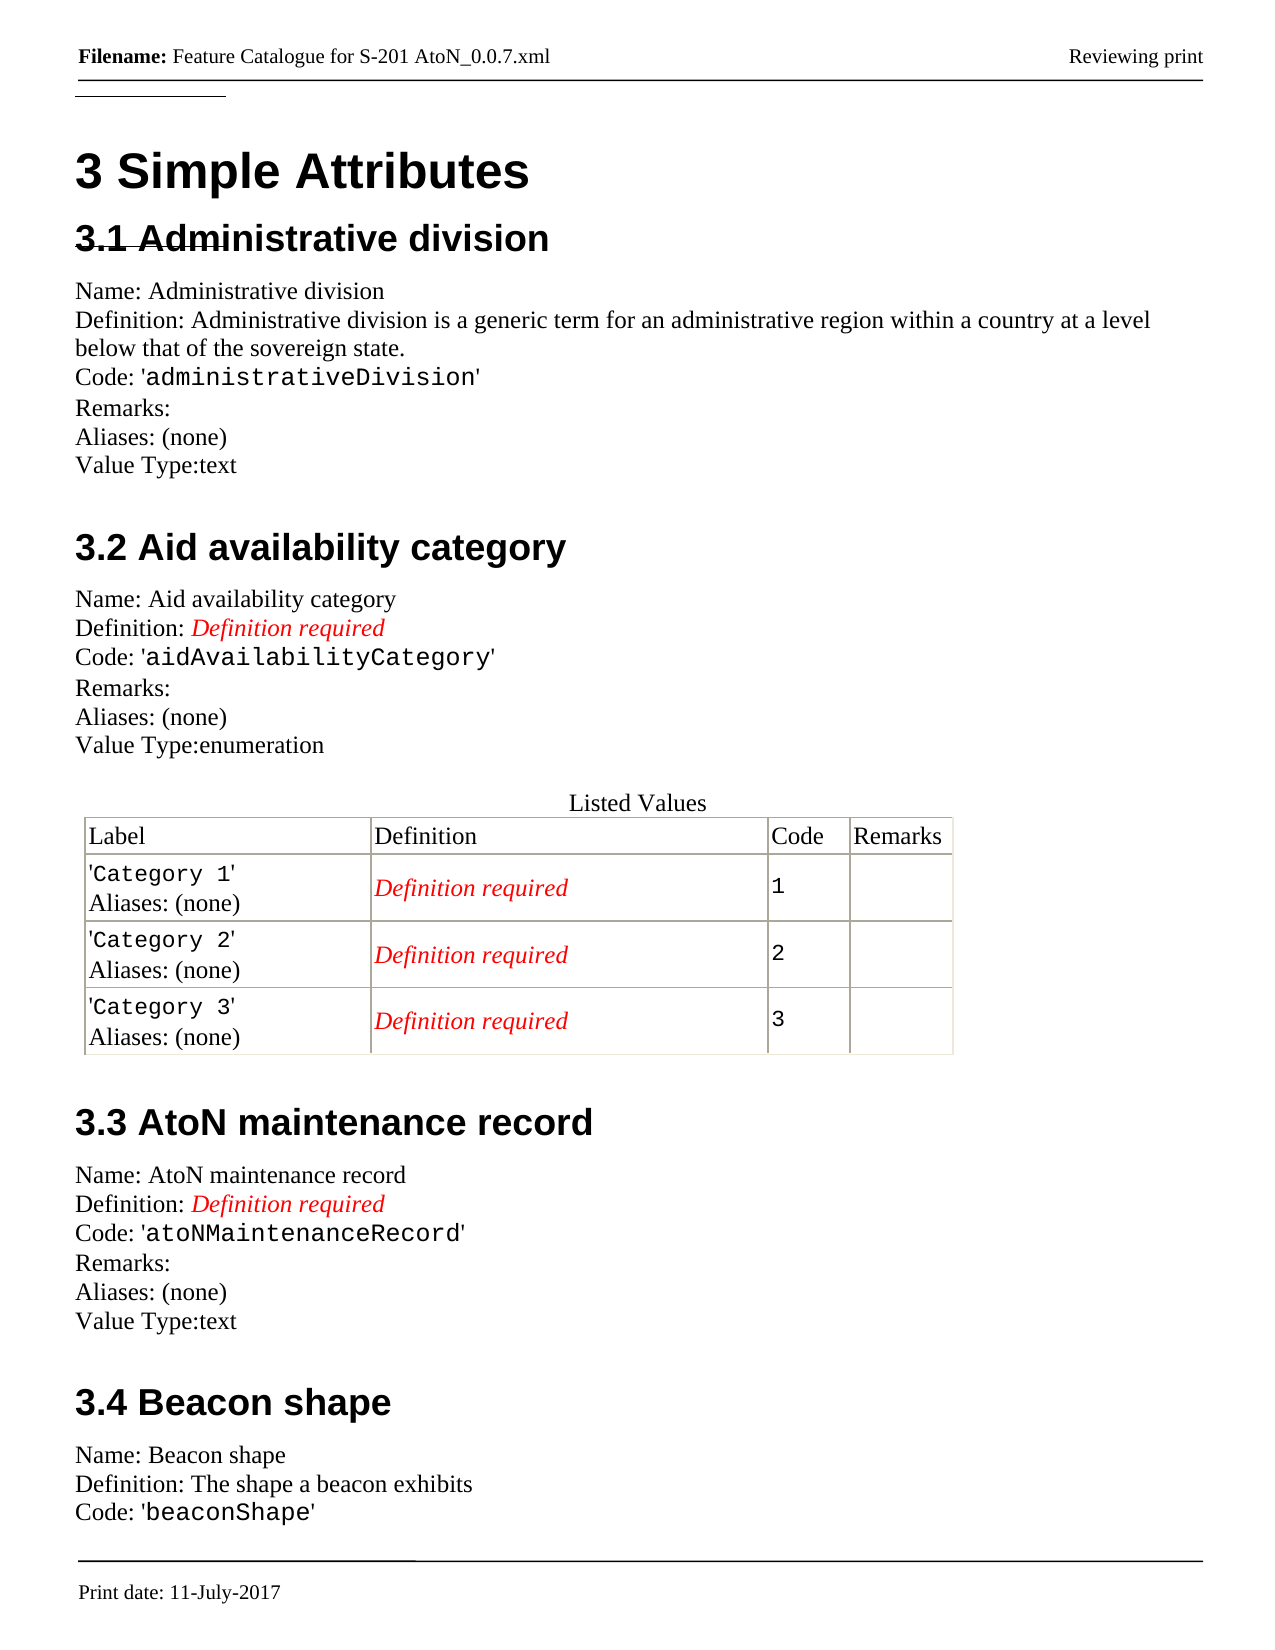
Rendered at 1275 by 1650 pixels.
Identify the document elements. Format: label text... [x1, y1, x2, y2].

table_cell 'Category 2' Aliases: (none) [86, 922, 370, 987]
table_cell [851, 988, 952, 1053]
subtitle 3.1 Administrative division [75, 216, 1200, 259]
text Name: AtoN maintenance record Definition: Definition required Code: 'atoNMaintenanceRecord' Remarks: Aliases: (none) Value Type:text [75, 1160, 1200, 1363]
subtitle 3.2 Aid availability category [75, 525, 1200, 568]
text Name: Administrative division Definition: Administrative division is a generic term for an administrative region within a country at a level below that of the sovereign state. Code: 'administrativeDivision' Remarks: Aliases: (none) Value Type:text [75, 276, 1200, 508]
table_cell 'Category 1' Aliases: (none) [86, 855, 370, 920]
table_cell Definition required [372, 988, 767, 1053]
subtitle 3.3 AtoN maintenance record [75, 1100, 1200, 1143]
subtitle 3.4 Beacon shape [75, 1380, 1200, 1423]
table_cell Definition required [372, 855, 767, 920]
table_cell 1 [769, 855, 849, 920]
subtitle 3 Simple Attributes [75, 142, 1200, 199]
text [75, 1440, 1200, 1528]
text Listed Values [75, 788, 1200, 817]
table_header Remarks [851, 818, 952, 853]
table_cell 'Category 3' Aliases: (none) [86, 988, 370, 1053]
table_header Code [769, 818, 849, 853]
table_cell [851, 855, 952, 920]
text Name: Aid availability category Definition: Definition required Code: 'aidAvailabilityCategory' Remarks: Aliases: (none) Value Type:enumeration [75, 584, 1200, 788]
table_header Label [86, 818, 370, 853]
table_cell Definition required [372, 922, 767, 987]
table_header Definition [372, 818, 767, 853]
table_cell [851, 922, 952, 987]
table_cell 2 [769, 922, 849, 987]
table_cell 3 [769, 988, 849, 1053]
